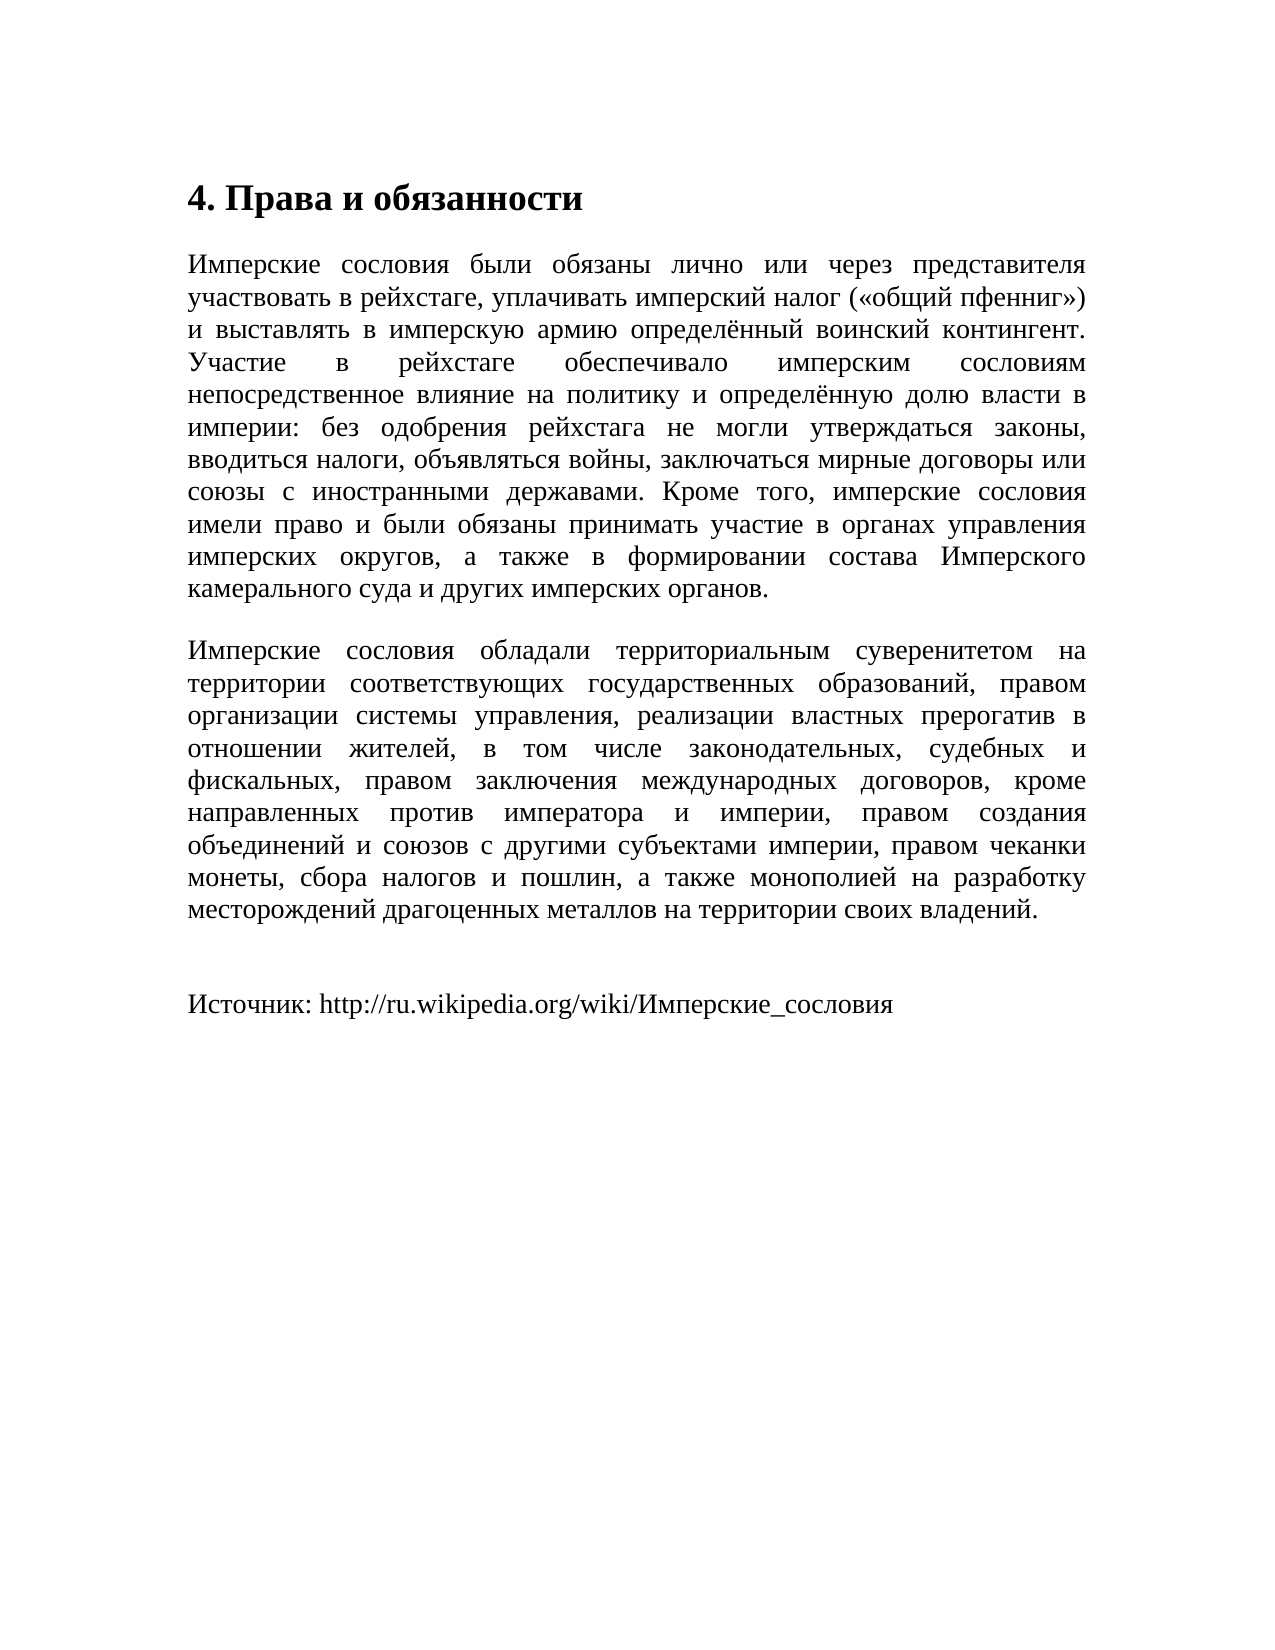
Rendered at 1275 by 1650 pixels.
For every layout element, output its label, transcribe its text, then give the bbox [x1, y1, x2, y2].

list 4. Права и обязанности [187, 175, 1087, 218]
text Источник: http://ru.wikipedia.org/wiki/Имперские_сословия [187, 954, 1087, 1019]
text Имперские сословия обладали территориальным суверенитетом на территории соответствующих государственных образований, правом организации системы управления, реализации властных прерогатив в отношении жителей, в том числе законодательных, судебных и фискальных, правом заключения международных договоров, кроме направленных против императора и империи, правом создания объединений и союзов с другими субъектами империи, правом чеканки монеты, сбора налогов и пошлин, а также монополией на разработку месторождений драгоценных металлов на территории своих владений. [187, 633, 1087, 925]
text Имперские сословия были обязаны лично или через представителя участвовать в рейхстаге, уплачивать имперский налог («общий пфенниг») и выставлять в имперскую армию определённый воинский контингент. Участие в рейхстаге обеспечивало имперским сословиям непосредственное влияние на политику и определённую долю власти в империи: без одобрения рейхстага не могли утверждаться законы, вводиться налоги, объявляться войны, заключаться мирные договоры или союзы с иностранными державами. Кроме того, имперские сословия имели право и были обязаны принимать участие в органах управления имперских округов, а также в формировании состава Имперского камерального суда и других имперских органов. [187, 248, 1087, 604]
